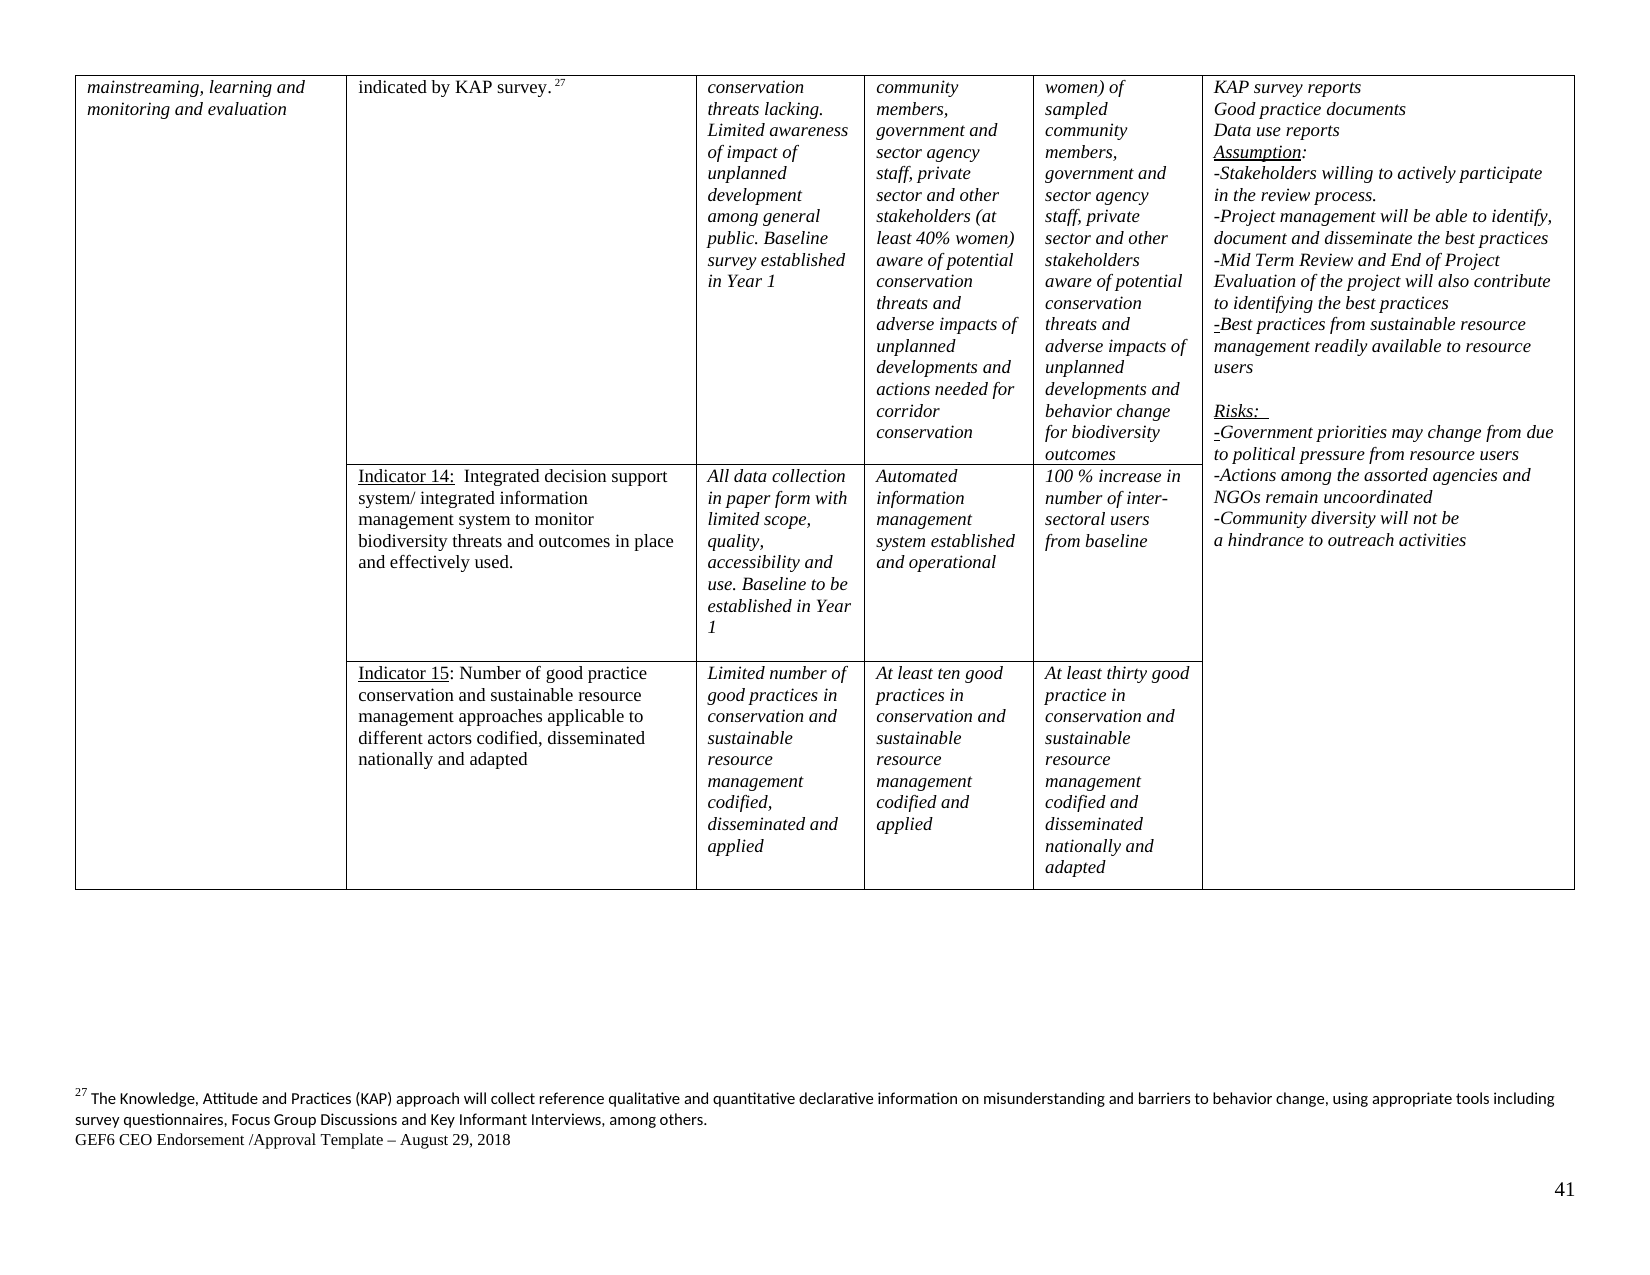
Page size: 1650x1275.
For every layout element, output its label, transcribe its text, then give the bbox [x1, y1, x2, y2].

table_cell Indicator 14: Integrated decision support system/ integrated information management system to monitor biodiversity threats and outcomes in place and effectively used. [347, 465, 696, 661]
table_cell 100 % increase in number of inter-sectoral users from baseline [1034, 465, 1202, 661]
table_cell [347, 76, 696, 464]
table_cell Indicator 15: Number of good practice conservation and sustainable resource management approaches applicable to different actors codified, disseminated nationally and adapted [347, 662, 696, 889]
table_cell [865, 76, 1033, 464]
table_cell At least thirty good practice in conservation and sustainable resource management codified and disseminated nationally and adapted [1034, 662, 1202, 889]
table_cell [1203, 76, 1574, 889]
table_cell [1034, 76, 1202, 464]
table_cell Limited number of good practices in conservation and sustainable resource management codified, disseminated and applied [697, 662, 864, 889]
table_cell Automated information management system established and operational [865, 465, 1033, 661]
table_cell All data collection in paper form with limited scope, quality, accessibility and use. Baseline to be established in Year 1 [697, 465, 864, 661]
table_cell At least ten good practices in conservation and sustainable resource management codified and applied [865, 662, 1033, 889]
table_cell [697, 76, 864, 464]
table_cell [76, 76, 346, 889]
